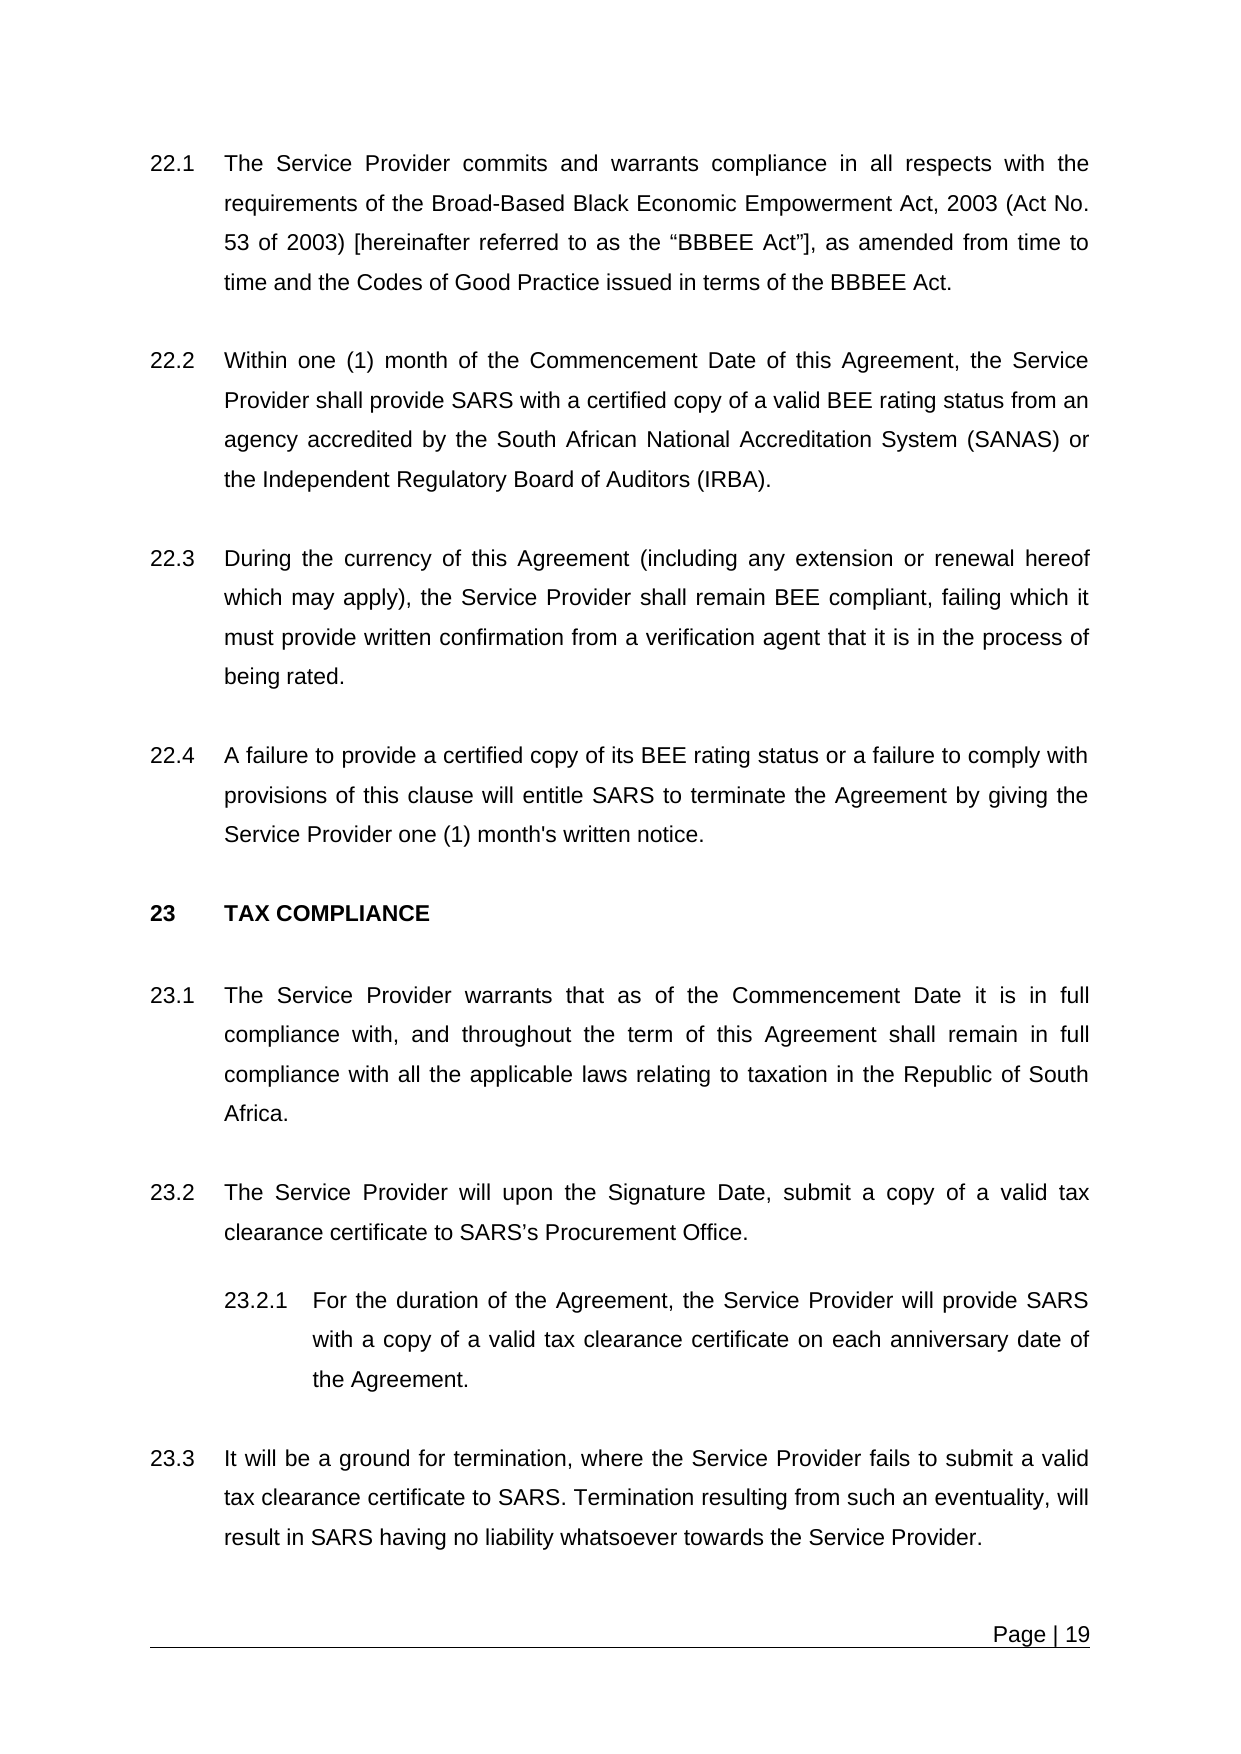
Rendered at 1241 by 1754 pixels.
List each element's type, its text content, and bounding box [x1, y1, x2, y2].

list The Service Provider will upon the Signature Date, submit a copy of a valid tax clearance certificate to SARS’s Procurement Office. [150, 1179, 1090, 1245]
list Within one (1) month of the Commencement Date of this Agreement, the Service Provider shall provide SARS with a certified copy of a valid BEE rating status from an agency accredited by the South African National Accreditation System (SANAS) or the Independent Regulatory Board of Auditors (IRBA). [150, 347, 1090, 492]
list The Service Provider commits and warrants compliance in all respects with the requirements of the Broad-Based Black Economic Empowerment Act, 2003 (Act No. 53 of 2003) [hereinafter referred to as the “BBBEE Act”], as amended from time to time and the Codes of Good Practice issued in terms of the BBBEE Act. [150, 150, 1090, 295]
list For the duration of the Agreement, the Service Provider will provide SARS with a copy of a valid tax clearance certificate on each anniversary date of the Agreement. [224, 1287, 1090, 1392]
list A failure to provide a certified copy of its BEE rating status or a failure to comply with provisions of this clause will entitle SARS to terminate the Agreement by giving the Service Provider one (1) month's written notice. [150, 742, 1090, 847]
list The Service Provider warrants that as of the Commencement Date it is in full compliance with, and throughout the term of this Agreement shall remain in full compliance with all the applicable laws relating to taxation in the Republic of South Africa. [150, 982, 1090, 1126]
list During the currency of this Agreement (including any extension or renewal hereof which may apply), the Service Provider shall remain BEE compliant, failing which it must provide written confirmation from a verification agent that it is in the process of being rated. [150, 545, 1090, 689]
list It will be a ground for termination, where the Service Provider fails to submit a valid tax clearance certificate to SARS. Termination resulting from such an eventuality, will result in SARS having no liability whatsoever towards the Service Provider. [150, 1444, 1090, 1550]
list TAX COMPLIANCE [150, 900, 1090, 926]
